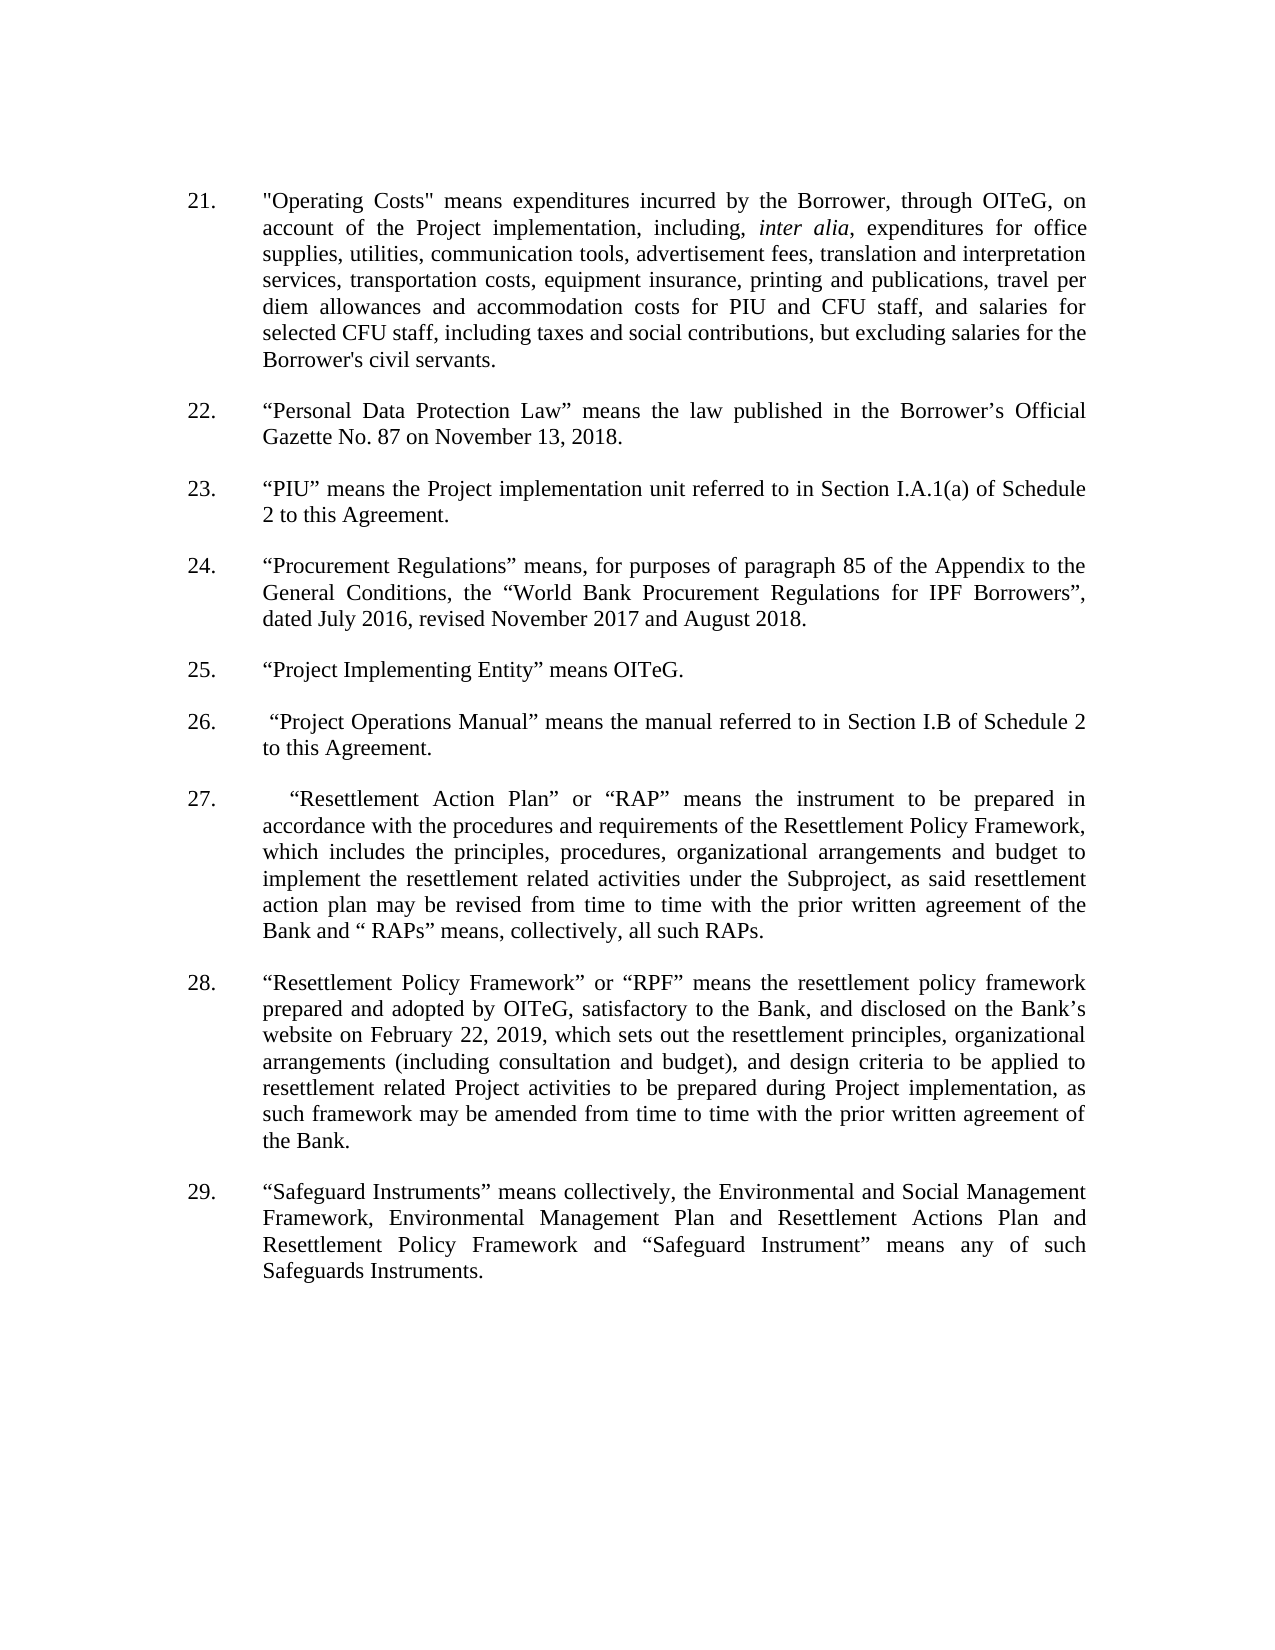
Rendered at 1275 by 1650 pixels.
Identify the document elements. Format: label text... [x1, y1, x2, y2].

list “Project Implementing Entity” means OITeG. [187, 656, 1087, 683]
list “Procurement Regulations” means, for purposes of paragraph 85 of the Appendix to the General Conditions, the “World Bank Procurement Regulations for IPF Borrowers”, dated July 2016, revised November 2017 and August 2018. [187, 552, 1087, 631]
list “Safeguard Instruments” means collectively, the Environmental and Social Management Framework, Environmental Management Plan and Resettlement Actions Plan and Resettlement Policy Framework and “Safeguard Instrument” means any of such Safeguards Instruments. [187, 1178, 1087, 1283]
list “Resettlement Action Plan” or “RAP” means the instrument to be prepared in accordance with the procedures and requirements of the Resettlement Policy Framework, which includes the principles, procedures, organizational arrangements and budget to implement the resettlement related activities under the Subproject, as said resettlement action plan may be revised from time to time with the prior written agreement of the Bank and “ RAPs” means, collectively, all such RAPs. [187, 786, 1087, 944]
list "Operating Costs" means expenditures incurred by the Borrower, through OITeG, on account of the Project implementation, including, inter alia, expenditures for office supplies, utilities, communication tools, advertisement fees, translation and interpretation services, transportation costs, equipment insurance, printing and publications, travel per diem allowances and accommodation costs for PIU and CFU staff, and salaries for selected CFU staff, including taxes and social contributions, but excluding salaries for the Borrower's civil servants. [187, 187, 1087, 372]
list “Project Operations Manual” means the manual referred to in Section I.B of Schedule 2 to this Agreement. [187, 708, 1087, 761]
list “Resettlement Policy Framework” or “RPF” means the resettlement policy framework prepared and adopted by OITeG, satisfactory to the Bank, and disclosed on the Bank’s website on February 22, 2019, which sets out the resettlement principles, organizational arrangements (including consultation and budget), and design criteria to be applied to resettlement related Project activities to be prepared during Project implementation, as such framework may be amended from time to time with the prior written agreement of the Bank. [187, 969, 1087, 1153]
list “PIU” means the Project implementation unit referred to in Section I.A.1(a) of Schedule 2 to this Agreement. [187, 475, 1087, 527]
list “Personal Data Protection Law” means the law published in the Borrower’s Official Gazette No. 87 on November 13, 2018. [187, 397, 1087, 450]
